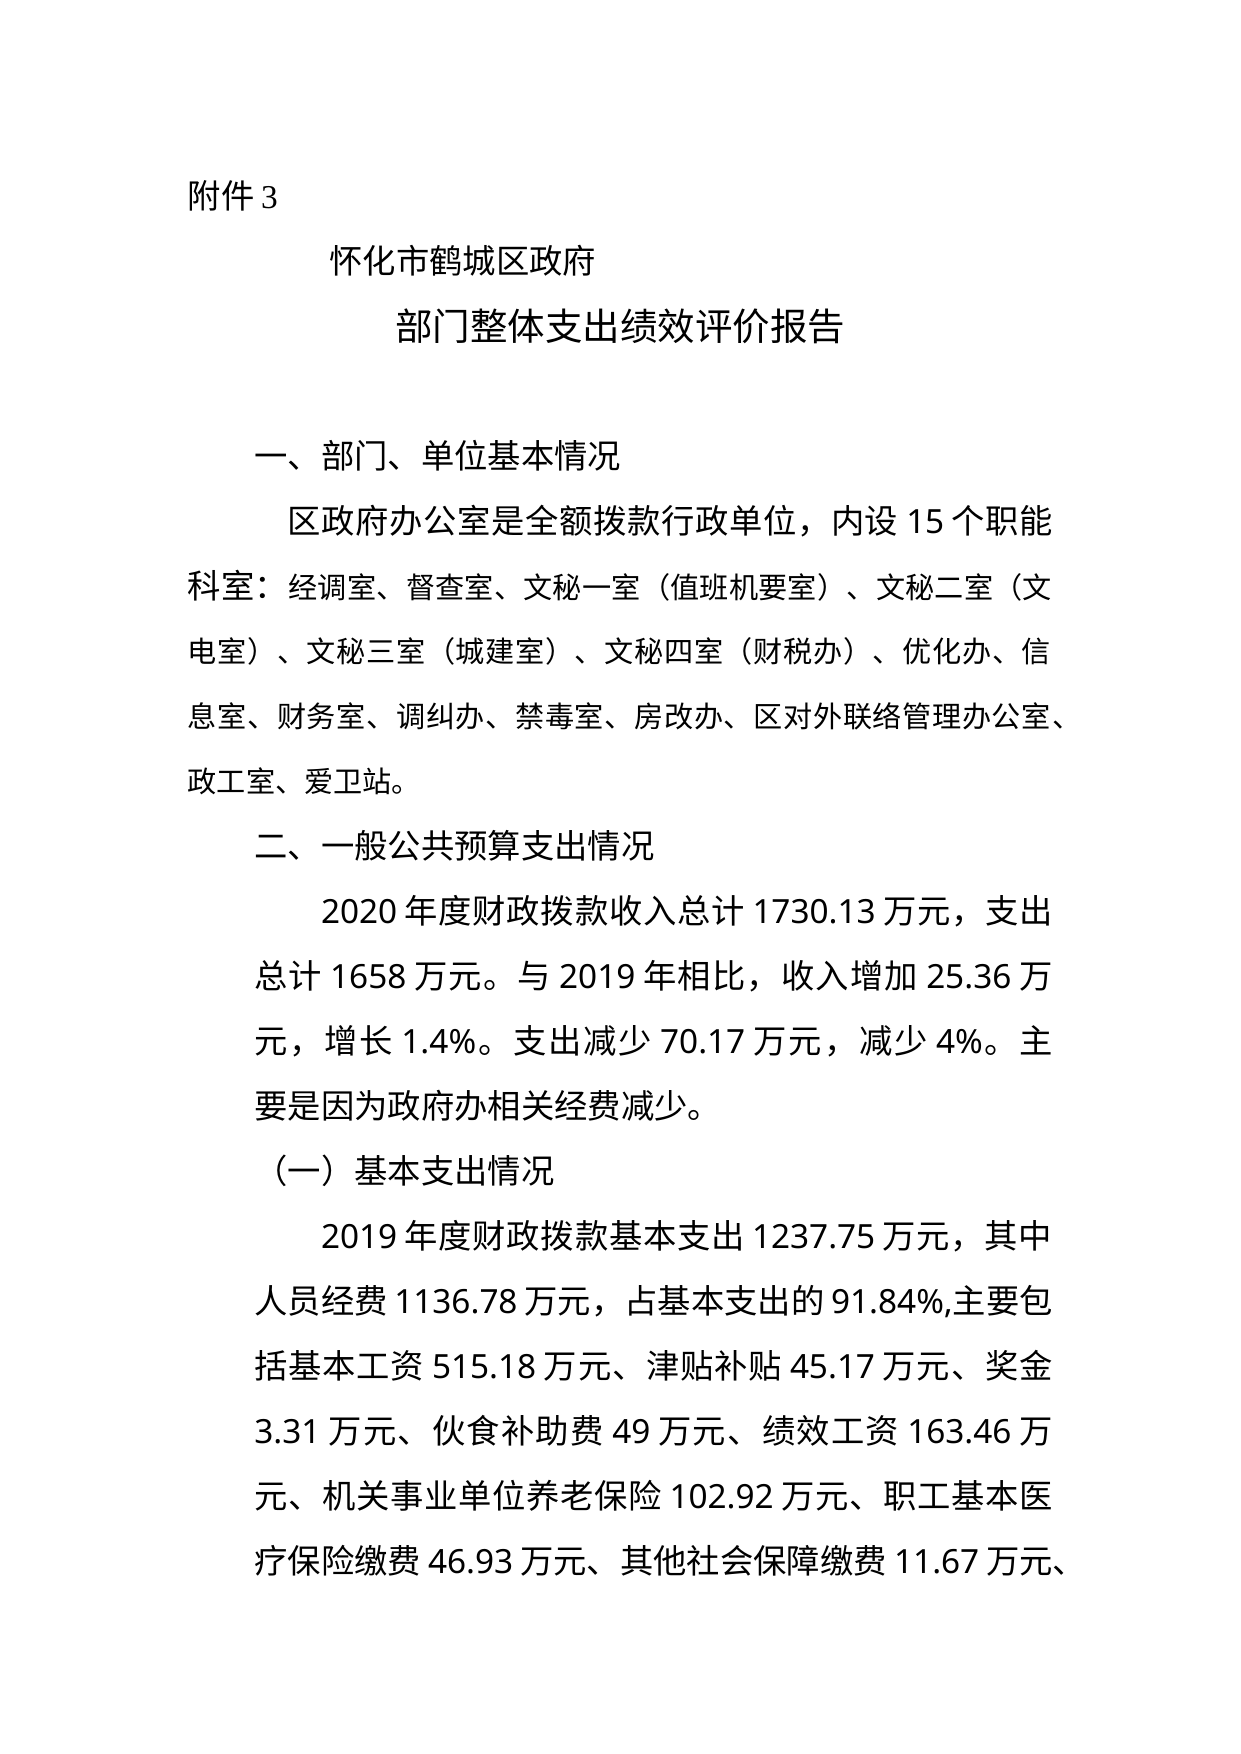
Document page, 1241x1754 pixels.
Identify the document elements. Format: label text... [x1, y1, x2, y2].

list 一般公共预算支出情况 [254, 812, 1053, 877]
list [254, 1202, 1053, 1592]
text 部门整体支出绩效评价报告 [187, 292, 1053, 357]
text 怀化市鹤城区政府 [187, 227, 1053, 292]
list 2020年度财政拨款收入总计1730.13万元，支出总计1658万元。与2019年相比，收入增加25.36万元，增长1.4%。支出减少70.17万元，减少4%。主要是因为政府办相关经费减少。 [254, 877, 1053, 1137]
text 区政府办公室是全额拨款行政单位，内设15个职能科室：经调室、督查室、文秘一室（值班机要室）、文秘二室（文电室）、文秘三室（城建室）、文秘四室（财税办）、优化办、信息室、财务室、调纠办、禁毒室、房改办、区对外联络管理办公室、政工室、爱卫站。 [187, 487, 1053, 812]
text 附件3 [187, 162, 1053, 227]
list 基本支出情况 [254, 1137, 1053, 1202]
list 部门、单位基本情况 [254, 422, 1053, 487]
